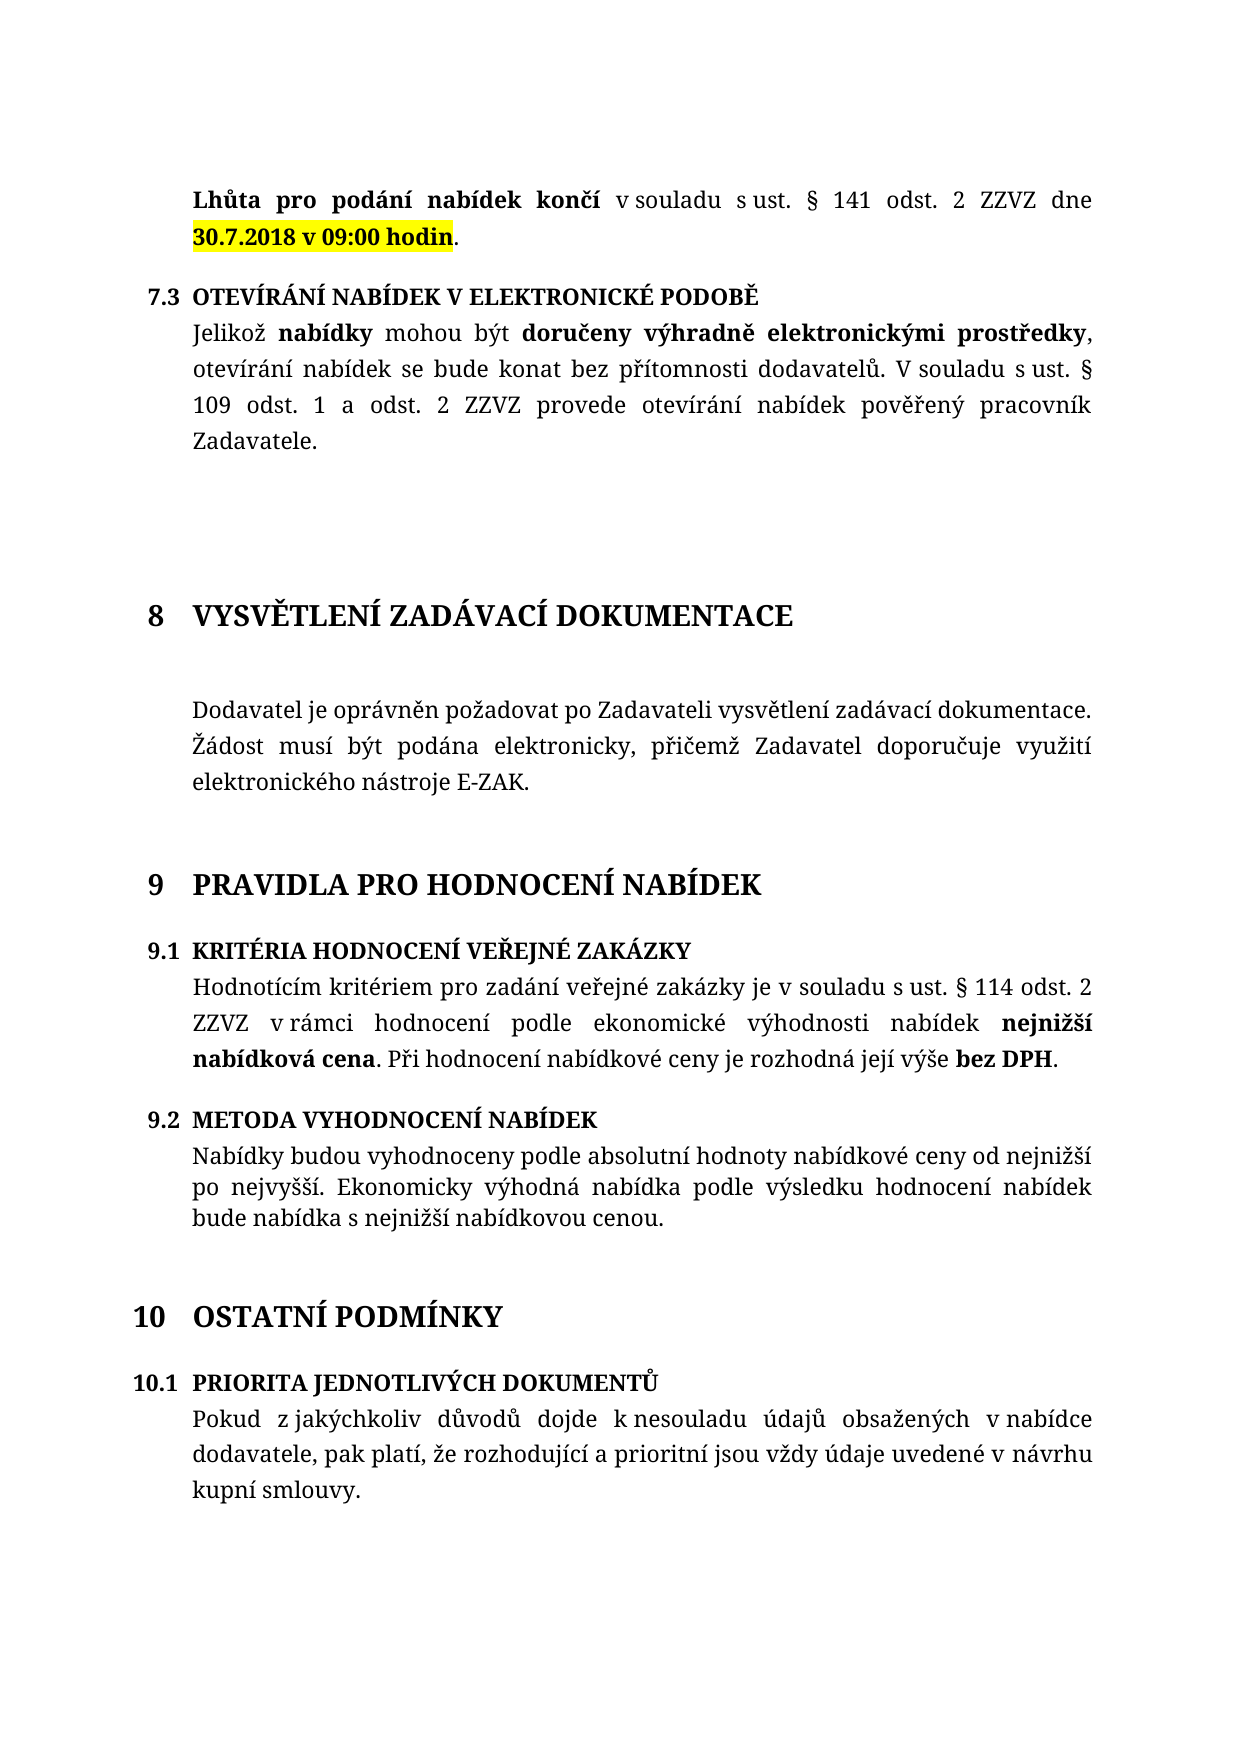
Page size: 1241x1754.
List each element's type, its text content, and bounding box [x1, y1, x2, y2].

text Dodavatel je oprávněn požadovat po Zadavateli vysvětlení zadávací dokumentace. Žádost musí být podána elektronicky, přičemž Zadavatel doporučuje využití elektronického nástroje E-ZAK. [192, 694, 1093, 797]
subtitle OTEVÍRÁNÍ NABÍDEK V ELEKTRONICKÉ PODOBĚ [148, 281, 1093, 313]
subtitle METODA VYHODNOCENÍ NABÍDEK [147, 1104, 1093, 1135]
text Nabídky budou vyhodnoceny podle absolutní hodnoty nabídkové ceny od nejnižší po nejvyšší. Ekonomicky výhodná nabídka podle výsledku hodnocení nabídek bude nabídka s nejnižší nabídkovou cenou. [192, 1140, 1093, 1233]
subtitle KRITÉRIA HODNOCENÍ VEŘEJNÉ ZAKÁZKY [147, 935, 1093, 966]
subtitle OSTATNÍ PODMÍNKY [133, 1296, 1093, 1336]
subtitle PRIORITA JEDNOTLIVÝCH DOKUMENTŮ [133, 1367, 1093, 1398]
text Jelikož nabídky mohou být doručeny výhradně elektronickými prostředky, otevírání nabídek se bude konat bez přítomnosti dodavatelů. V souladu s ust. § 109 odst. 1 a odst. 2 ZZVZ provede otevírání nabídek pověřený pracovník Zadavatele. [193, 317, 1093, 456]
subtitle VYSVĚTLENÍ ZADÁVACÍ DOKUMENTACE [148, 595, 1093, 635]
text Lhůta pro podání nabídek končí v souladu s ust. § 141 odst. 2 ZZVZ dne 30.7.2018 v 09:00 hodin. [193, 184, 1093, 252]
text Pokud z jakýchkoliv důvodů dojde k nesouladu údajů obsažených v nabídce dodavatele, pak platí, že rozhodující a prioritní jsou vždy údaje uvedené v návrhu kupní smlouvy. [192, 1402, 1093, 1506]
text Hodnotícím kritériem pro zadání veřejné zakázky je v souladu s ust. § 114 odst. 2 ZZVZ v rámci hodnocení podle ekonomické výhodnosti nabídek nejnižší nabídková cena. Při hodnocení nabídkové ceny je rozhodná její výše bez DPH. [193, 971, 1093, 1074]
subtitle PRAVIDLA PRO HODNOCENÍ NABÍDEK [148, 864, 1093, 904]
